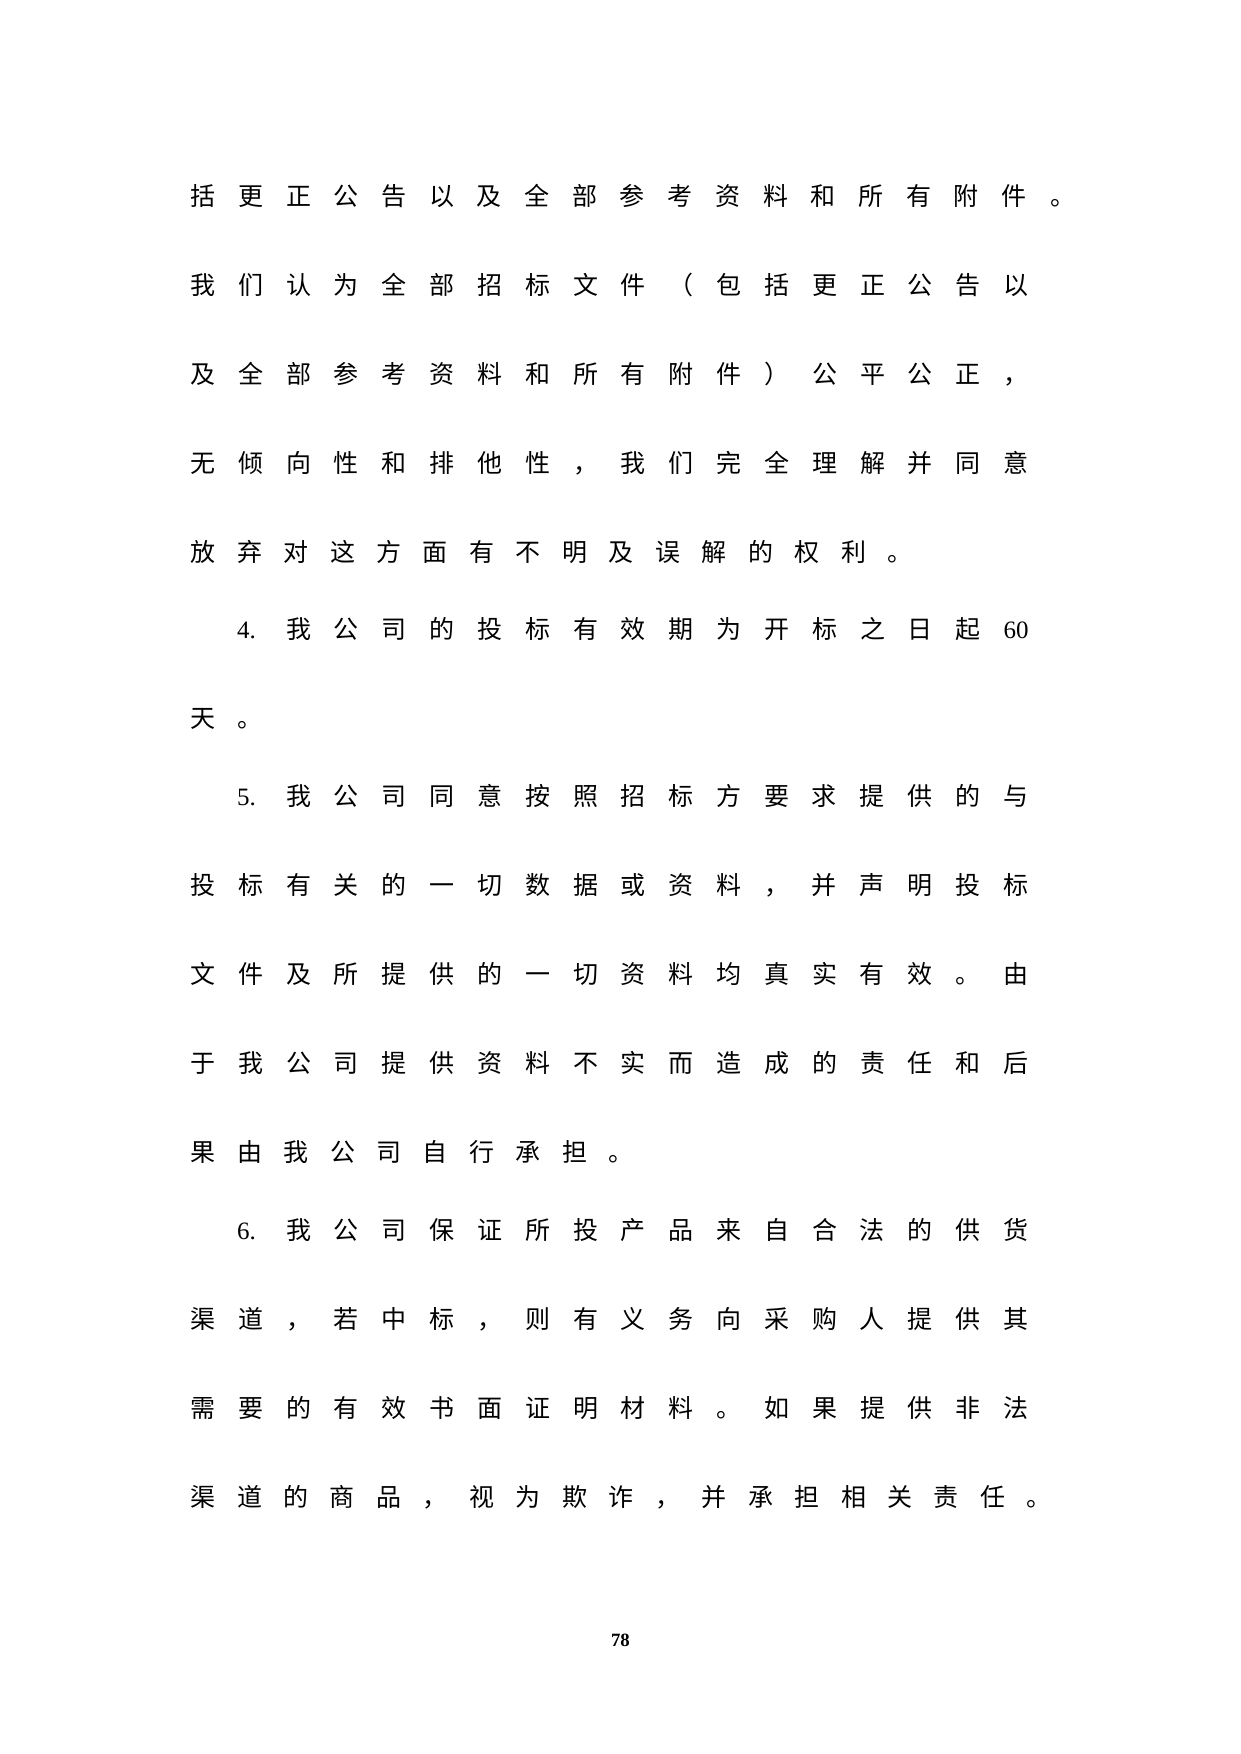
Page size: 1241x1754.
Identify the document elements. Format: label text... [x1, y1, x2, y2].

text 5. 我公司同意按照招标方要求提供的与投标有关的一切数据或资料，并声明投标文件及所提供的一切资料均真实有效。由于我公司提供资料不实而造成的责任和后果由我公司自行承担。 [190, 765, 1050, 1180]
text 4. 我公司的投标有效期为开标之日起60天。 [190, 598, 1050, 747]
text 6. 我公司保证所投产品来自合法的供货渠道，若中标，则有义务向采购人提供其需要的有效书面证明材料。如果提供非法渠道的商品，视为欺诈，并承担相关责任。 [190, 1198, 1050, 1525]
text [190, 164, 1050, 580]
